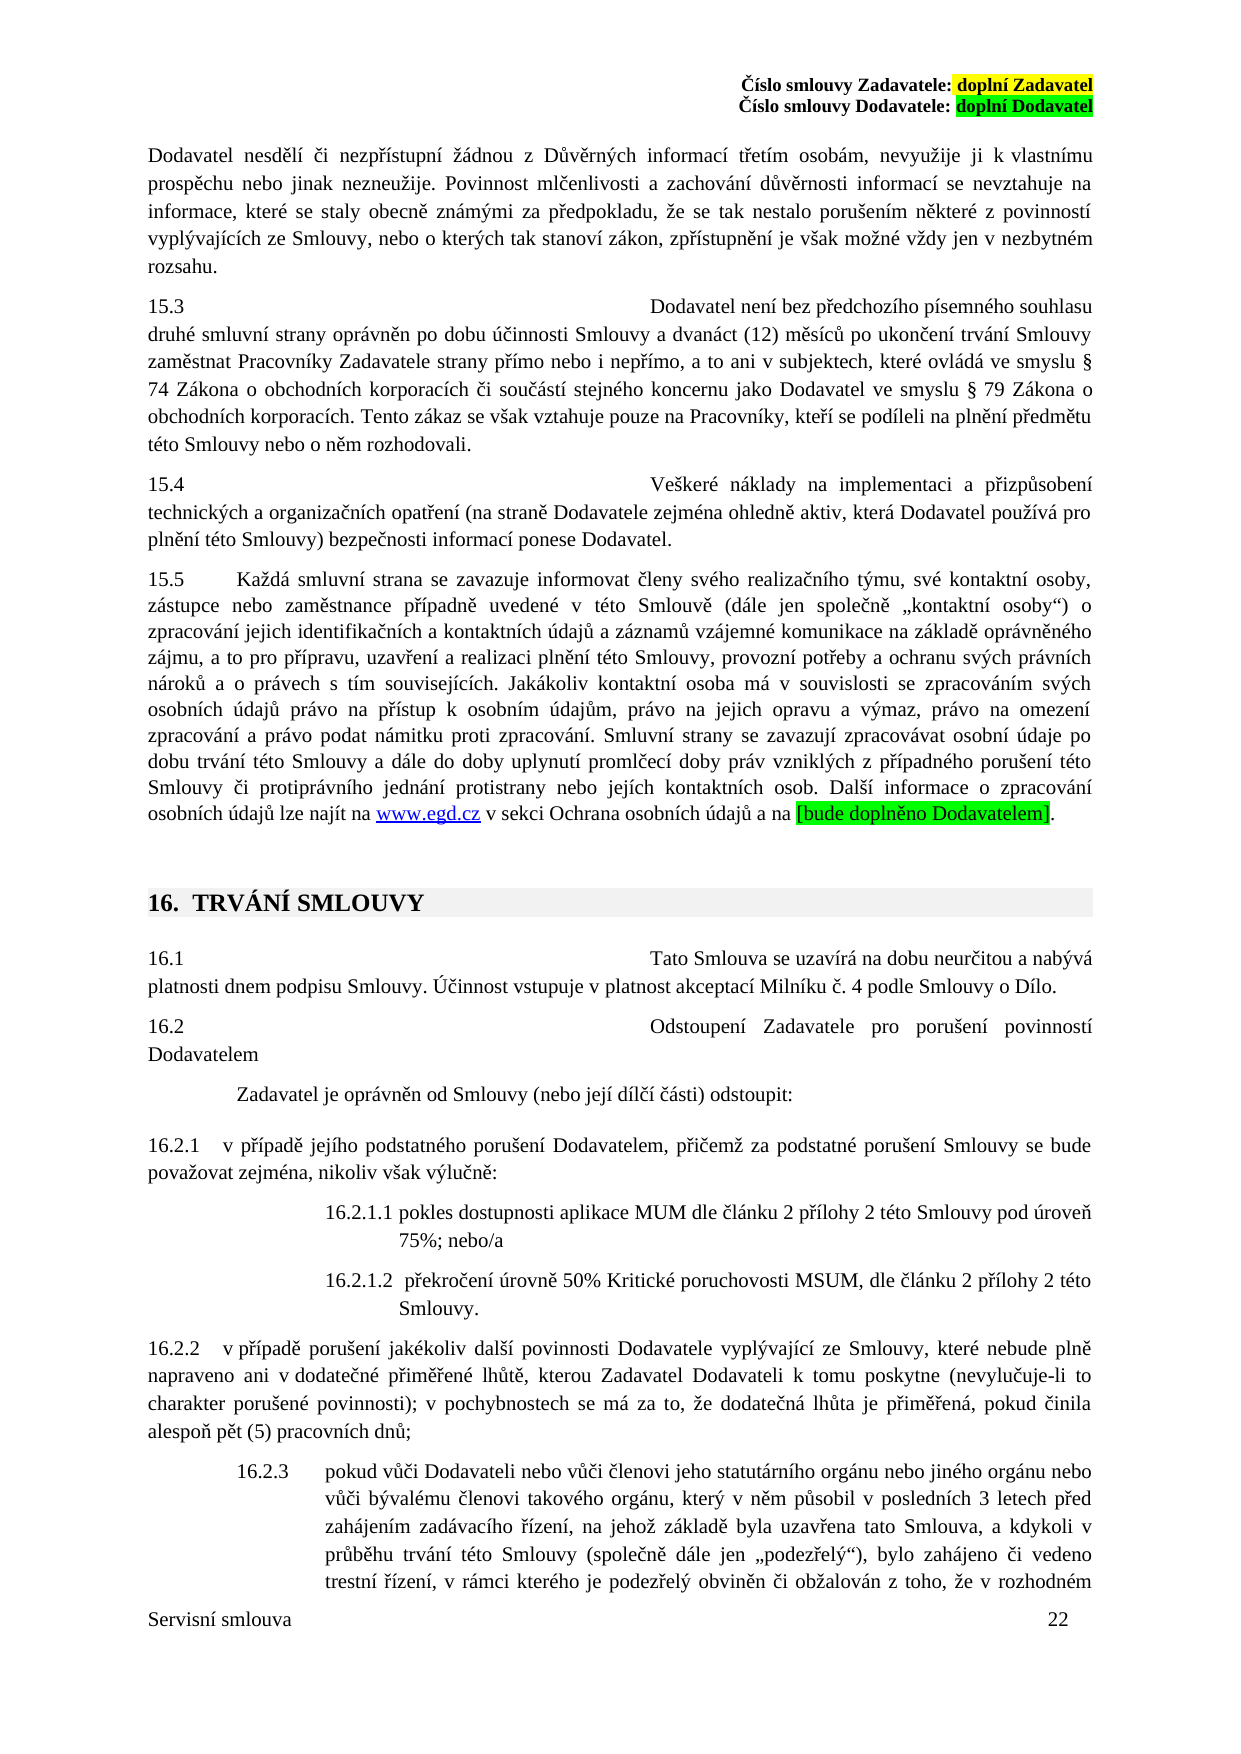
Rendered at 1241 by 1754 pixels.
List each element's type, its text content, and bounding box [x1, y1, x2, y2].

list Trvání smlouvy [148, 888, 1093, 917]
subtitle Dodavatel není bez předchozího písemného souhlasu druhé smluvní strany oprávněn po dobu účinnosti Smlouvy a dvanáct (12) měsíců po ukončení trvání Smlouvy zaměstnat Pracovníky Zadavatele strany přímo nebo i nepřímo, a to ani v subjektech, které ovládá ve smyslu § 74 Zákona o obchodních korporacích či součástí stejného koncernu jako Dodavatel ve smyslu § 79 Zákona o obchodních korporacích. Tento zákaz se však vztahuje pouze na Pracovníky, kteří se podíleli na plnění předmětu této Smlouvy nebo o něm rozhodovali. [148, 294, 1093, 456]
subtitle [236, 1459, 1093, 1593]
list Každá smluvní strana se zavazuje informovat členy svého realizačního týmu, své kontaktní osoby, zástupce nebo zaměstnance případně uvedené v této Smlouvě (dále jen společně „kontaktní osoby“) o zpracování jejich identifikačních a kontaktních údajů a záznamů vzájemné komunikace na základě oprávněného zájmu, a to pro přípravu, uzavření a realizaci plnění této Smlouvy, provozní potřeby a ochranu svých právních nároků a o právech s tím souvisejících. Jakákoliv kontaktní osoba má v souvislosti se zpracováním svých osobních údajů právo na přístup k osobním údajům, právo na jejich opravu a výmaz, právo na omezení zpracování a právo podat námitku proti zpracování. Smluvní strany se zavazují zpracovávat osobní údaje po dobu trvání této Smlouvy a dále do doby uplynutí promlčecí doby práv vzniklých z případného porušení této Smlouvy či protiprávního jednání protistrany nebo jejích kontaktních osob. Další informace o zpracování osobních údajů lze najít na www.egd.cz v sekci Ochrana osobních údajů a na [bude doplněno Dodavatelem]. [148, 567, 1093, 825]
subtitle v případě jejího podstatného porušení Dodavatelem, přičemž za podstatné porušení Smlouvy se bude považovat zejména, nikoliv však výlučně: [148, 1133, 1093, 1184]
subtitle Odstoupení Zadavatele pro porušení povinností Dodavatelem [148, 1014, 1093, 1066]
text Zadavatel je oprávněn od Smlouvy (nebo její dílčí části) odstoupit: [236, 1082, 1093, 1106]
subtitle Veškeré náklady na implementaci a přizpůsobení technických a organizačních opatření (na straně Dodavatele zejména ohledně aktiv, která Dodavatel používá pro plnění této Smlouvy) bezpečnosti informací ponese Dodavatel. [148, 472, 1093, 551]
subtitle Tato Smlouva se uzavírá na dobu neurčitou a nabývá platnosti dnem podpisu Smlouvy. Účinnost vstupuje v platnost akceptací Milníku č. 4 podle Smlouvy o Dílo. [148, 946, 1093, 998]
subtitle pokles dostupnosti aplikace MUM dle článku 2 přílohy 2 této Smlouvy pod úroveň 75%; nebo/a [325, 1200, 1093, 1252]
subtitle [148, 143, 1093, 278]
subtitle v případě porušení jakékoliv další povinnosti Dodavatele vyplývající ze Smlouvy, které nebude plně napraveno ani v dodatečné přiměřené lhůtě, kterou Zadavatel Dodavateli k tomu poskytne (nevylučuje-li to charakter porušené povinnosti); v pochybnostech se má za to, že dodatečná lhůta je přiměřená, pokud činila alespoň pět (5) pracovních dnů; [148, 1336, 1093, 1443]
subtitle překročení úrovně 50% Kritické poruchovosti MSUM, dle článku 2 přílohy 2 této Smlouvy. [325, 1268, 1093, 1320]
